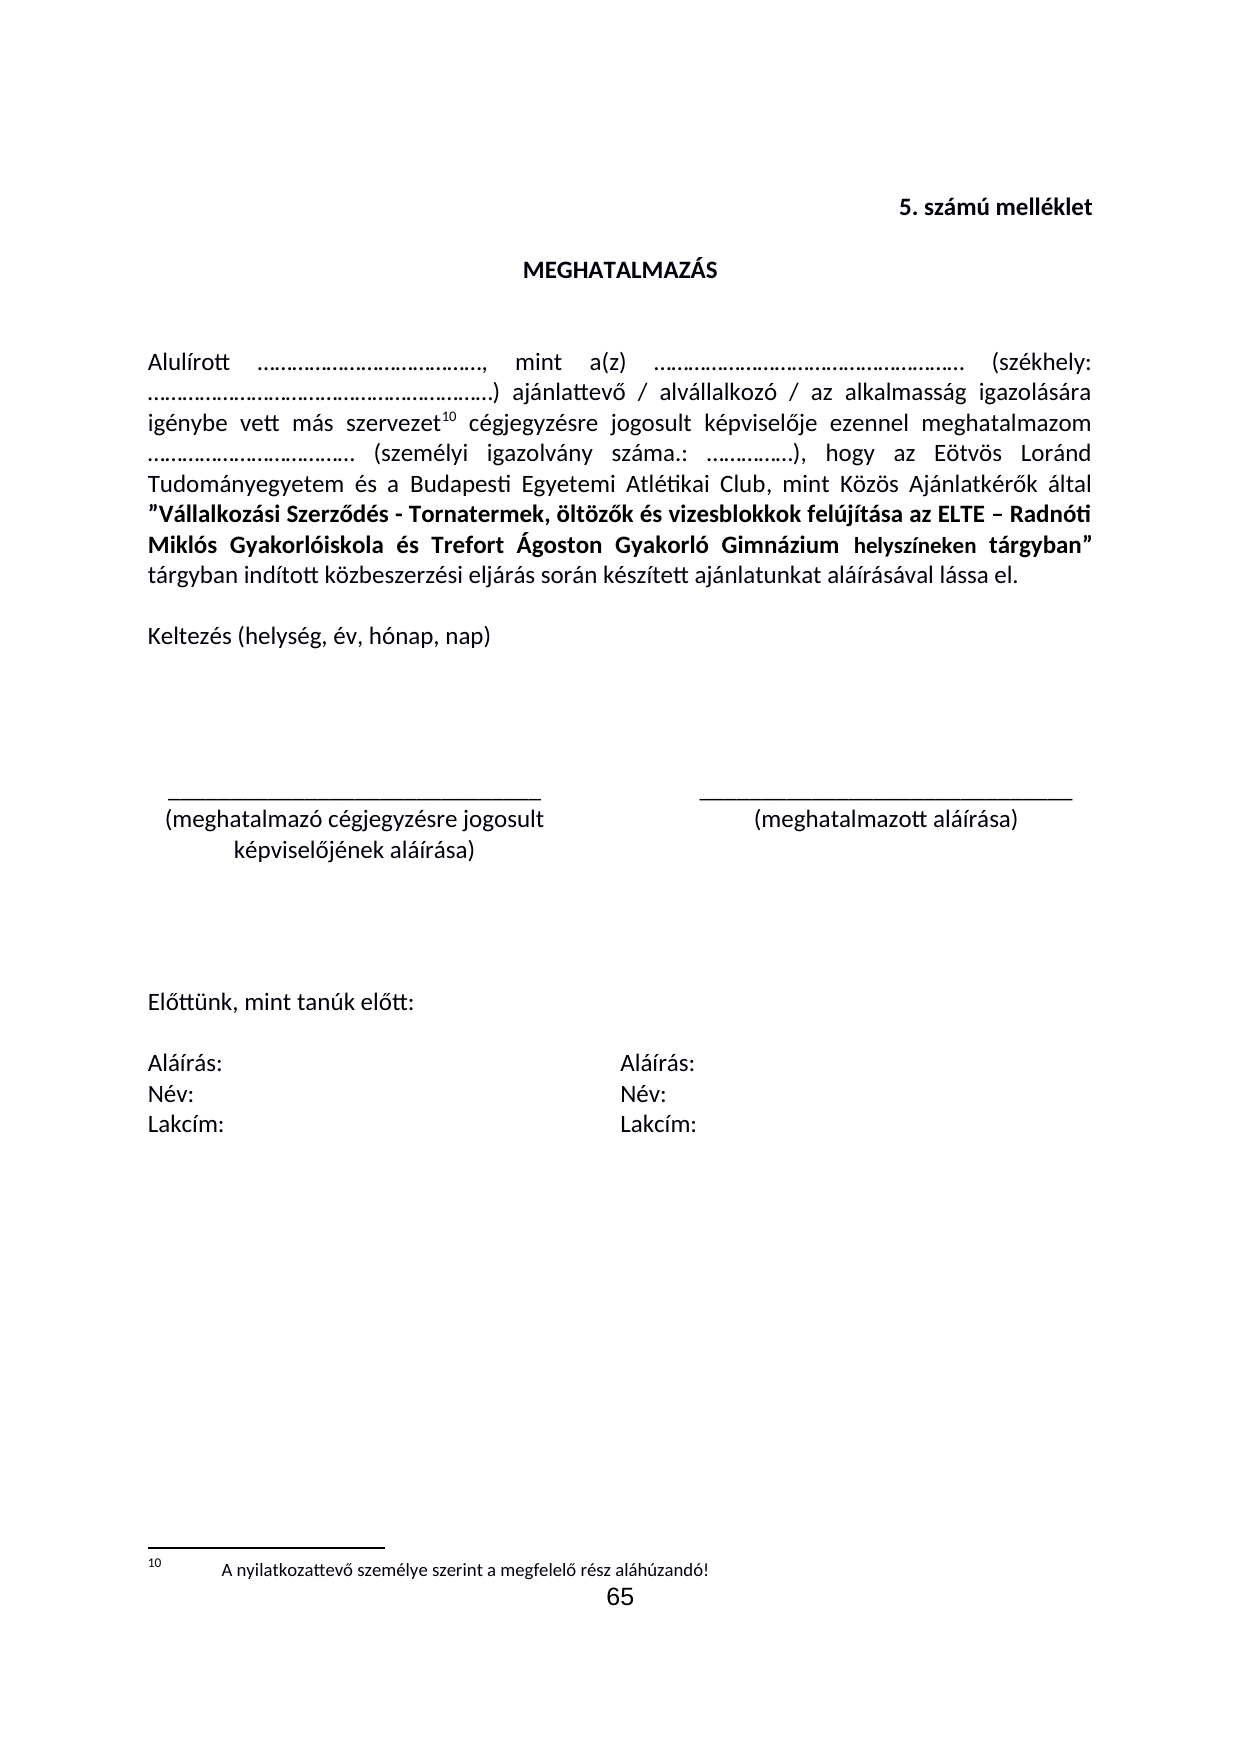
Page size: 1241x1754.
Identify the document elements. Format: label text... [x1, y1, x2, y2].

text Név: Név: [148, 1078, 1093, 1109]
text Aláírás: Aláírás: [148, 1048, 1093, 1078]
text MEGHATALMAZÁS [148, 254, 1093, 284]
text Lakcím: Lakcím: [148, 1109, 1093, 1139]
text (meghatalmazó cégjegyzésre jogosult (meghatalmazott aláírása) [148, 803, 1093, 834]
text Keltezés (helység, év, hónap, nap) [148, 620, 1093, 651]
text ______________________________ ______________________________ [148, 773, 1093, 803]
text képviselőjének aláírása) [148, 834, 1093, 864]
text 5. számú melléklet [148, 191, 1093, 221]
text Alulírott …………………………………, mint a(z) ……………………………………………… (székhely: ……………………………………………………) ajánlattevő / alvállalkozó / az alkalmasság igazolására igénybe vett más szervezet cégjegyzésre jogosult képviselője ezennel meghatalmazom ……………………………… (személyi igazolvány száma.: ……………), hogy az Eötvös Loránd Tudományegyetem és a Budapesti Egyetemi Atlétikai Club, mint Közös Ajánlatkérők által ”Vállalkozási Szerződés - Tornatermek, öltözők és vizesblokkok felújítása az ELTE – Radnóti Miklós Gyakorlóiskola és Trefort Ágoston Gyakorló Gimnázium helyszíneken tárgyban” tárgyban indított közbeszerzési eljárás során készített ajánlatunkat aláírásával lássa el. [148, 346, 1093, 590]
text Előttünk, mint tanúk előtt: [148, 987, 1093, 1017]
